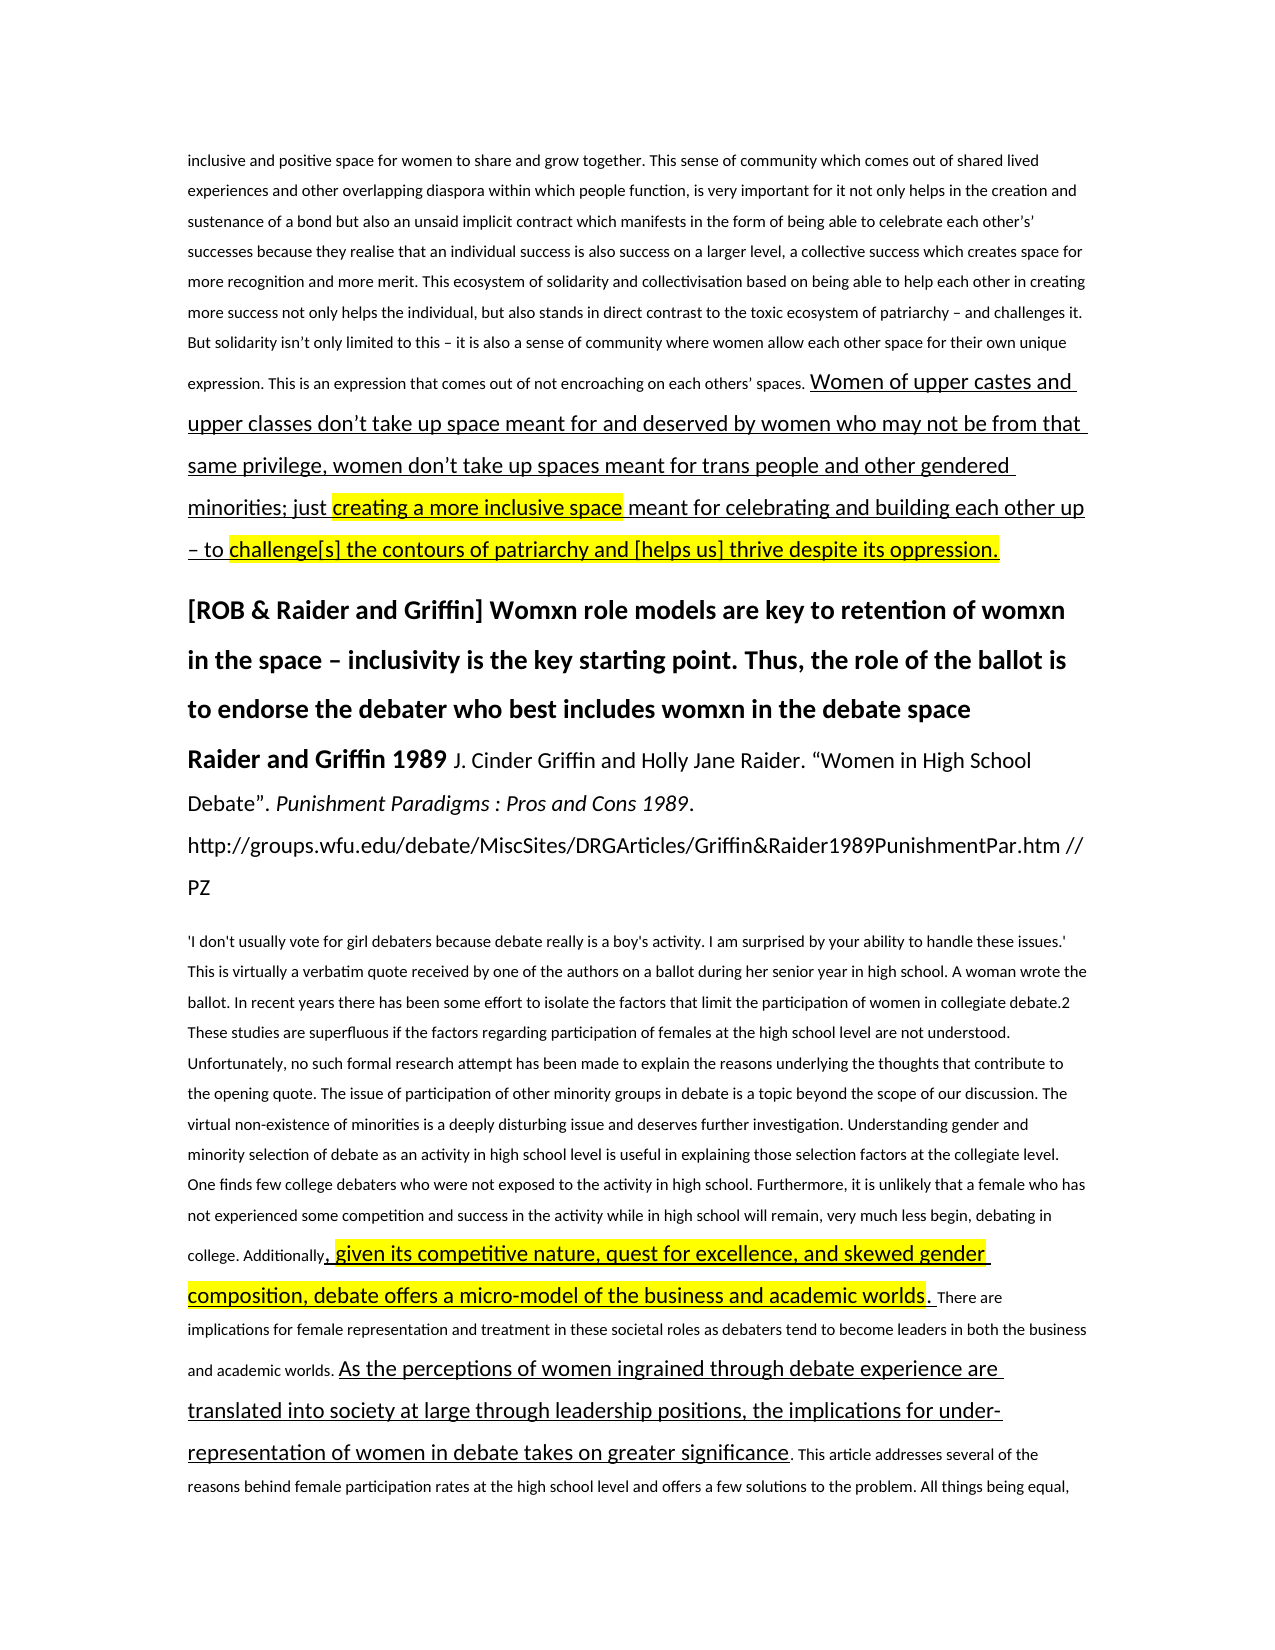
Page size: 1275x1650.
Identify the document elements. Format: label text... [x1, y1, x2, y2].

subtitle [ROB & Raider and Griffin] Womxn role models are key to retention of womxn in the space – inclusivity is the key starting point. Thus, the role of the ballot is to endorse the debater who best includes womxn in the debate space [187, 593, 1087, 725]
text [187, 150, 1087, 433]
text Raider and Griffin 1989 J. Cinder Griffin and Holly Jane Raider. “Women in High School Debate”. Punishment Paradigms : Pros and Cons 1989. http://groups.wfu.edu/debate/MiscSites/DRGArticles/Griffin&Raider1989PunishmentPar.htm // PZ [187, 742, 1087, 901]
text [187, 931, 1087, 1496]
